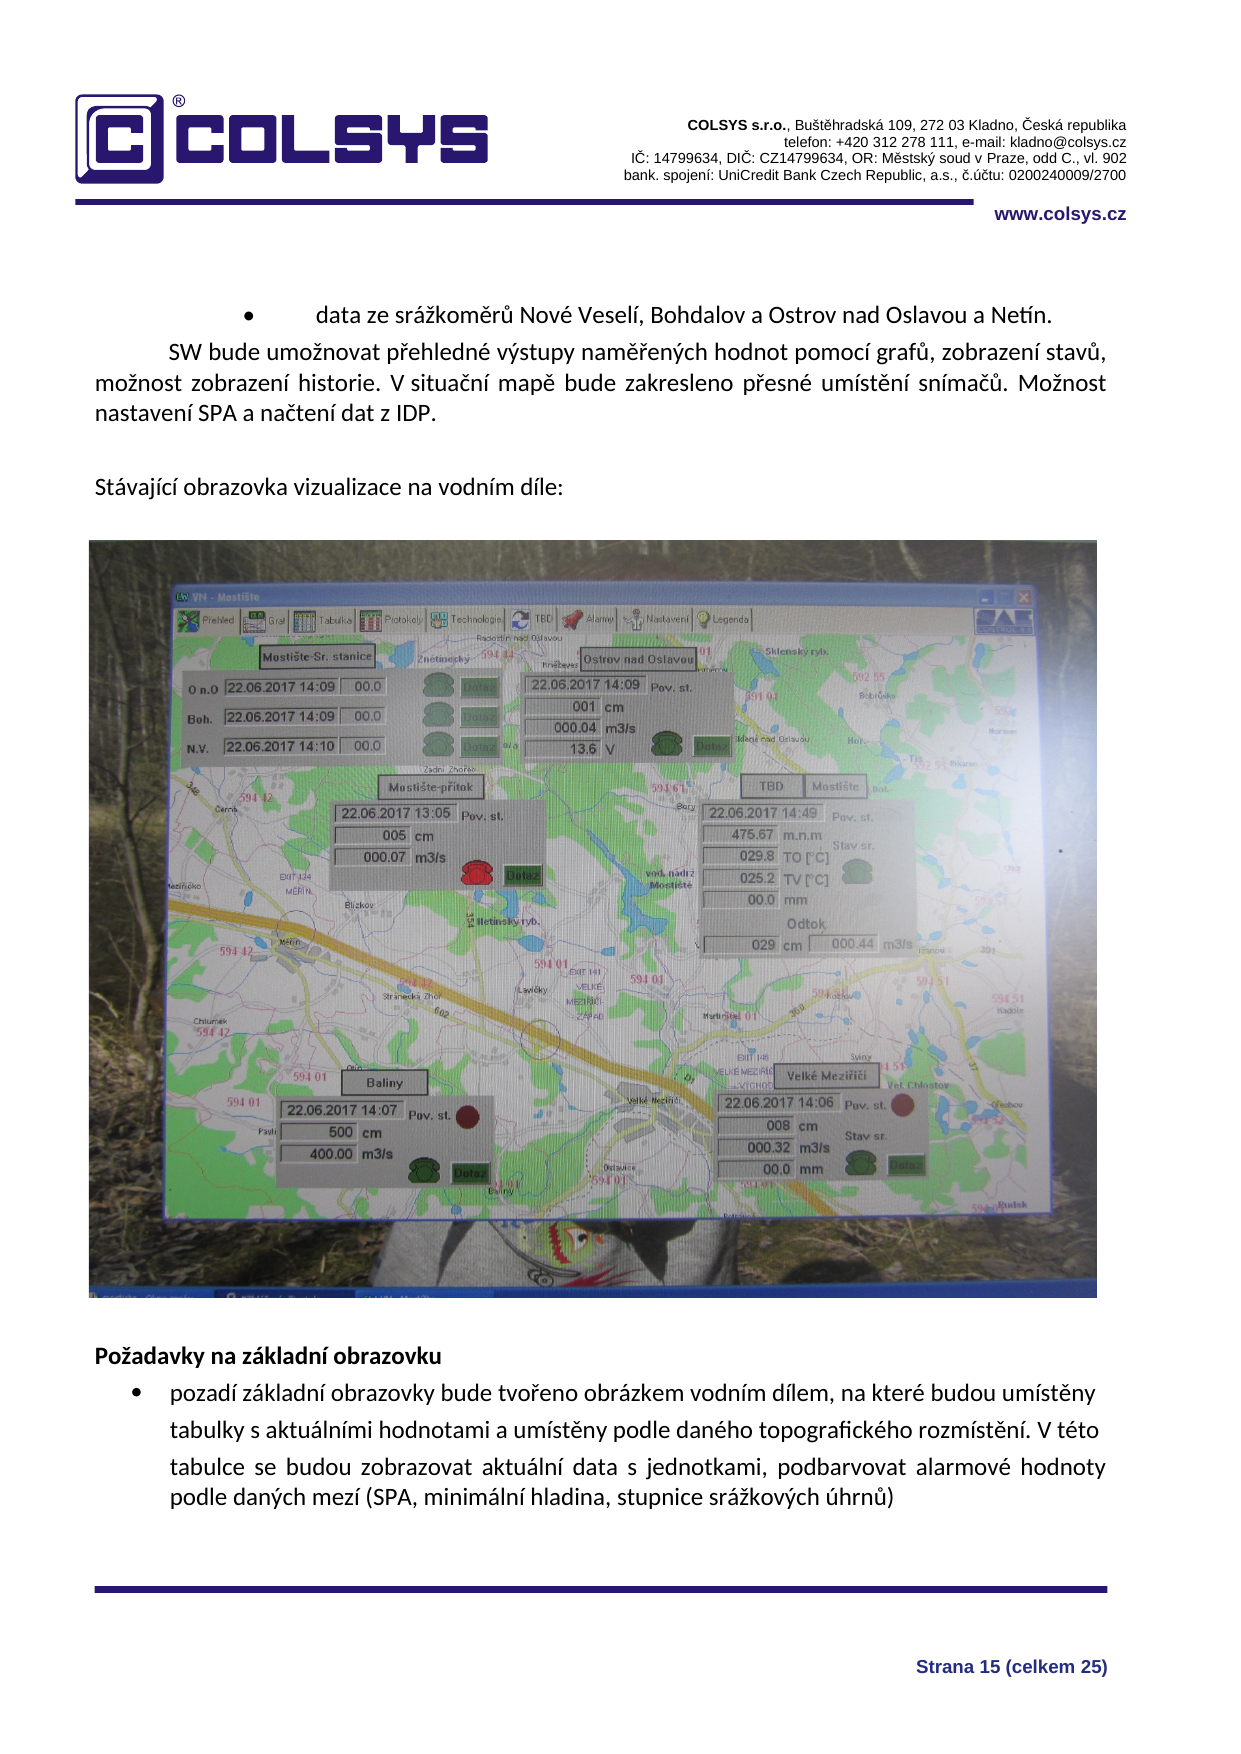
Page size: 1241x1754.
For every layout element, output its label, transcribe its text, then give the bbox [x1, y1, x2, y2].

picture [87, 540, 1097, 1296]
text Stávající obrazovka vizualizace na vodním díle: [94, 471, 1107, 501]
text tabulky s aktuálními hodnotami a umístěny podle daného topografického rozmístění. V této [169, 1414, 1107, 1444]
text SW bude umožnovat přehledné výstupy naměřených hodnot pomocí grafů, zobrazení stavů, možnost zobrazení historie. V situační mapě bude zakresleno přesné umístění snímačů. Možnost nastavení SPA a načtení dat z IDP. [94, 336, 1107, 428]
list data ze srážkoměrů Nové Veselí, Bohdalov a Ostrov nad Oslavou a Netín. [242, 299, 1107, 330]
list pozadí základní obrazovky bude tvořeno obrázkem vodním dílem, na které budou umístěny [132, 1377, 1107, 1408]
text tabulce se budou zobrazovat aktuální data s jednotkami, podbarvovat alarmové hodnoty podle daných mezí (SPA, minimální hladina, stupnice srážkových úhrnů) [169, 1451, 1107, 1512]
